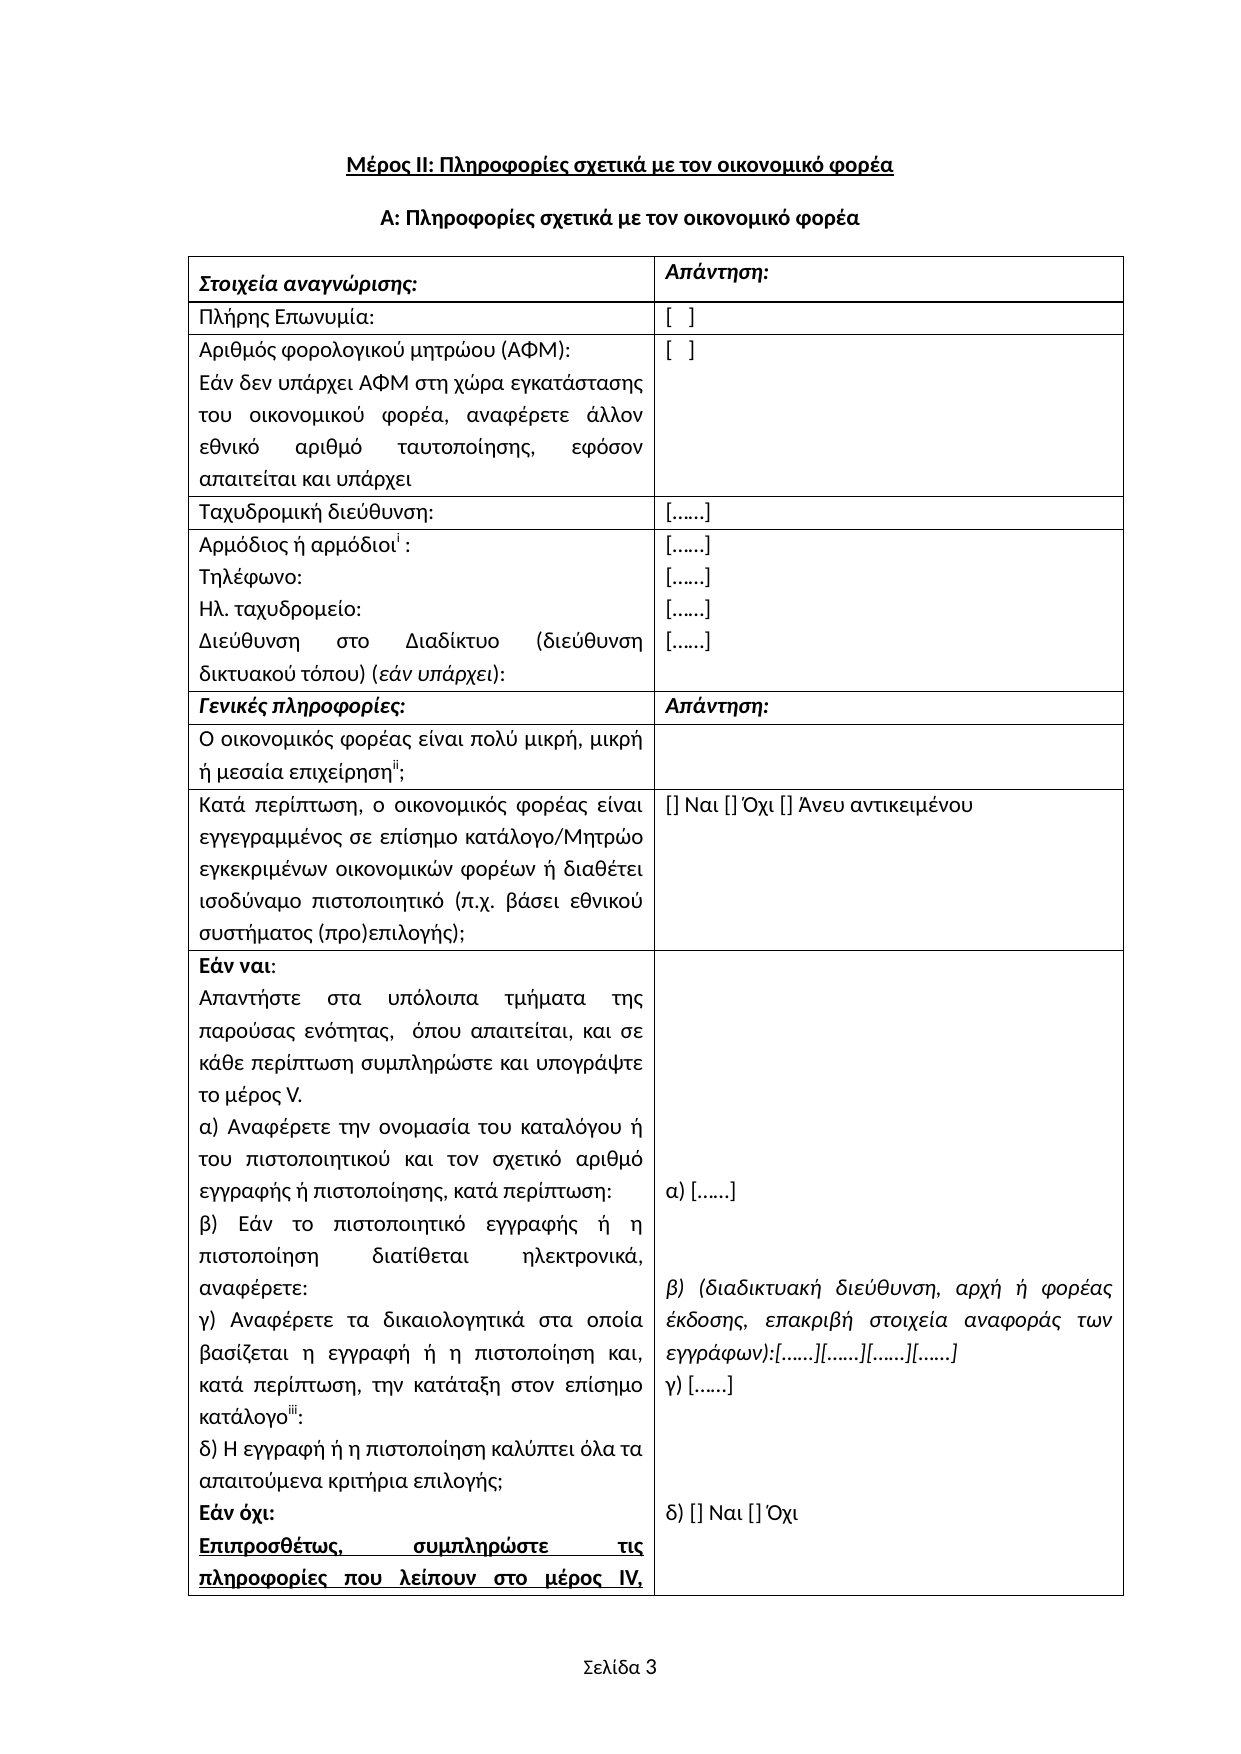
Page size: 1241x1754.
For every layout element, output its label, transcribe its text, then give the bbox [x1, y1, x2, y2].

table_cell [655, 725, 1123, 789]
table_cell Κατά περίπτωση, ο οικονομικός φορέας είναι εγγεγραμμένος σε επίσημο κατάλογο/Μητρώο εγκεκριμένων οικονομικών φορέων ή διαθέτει ισοδύναμο πιστοποιητικό (π.χ. βάσει εθνικού συστήματος (προ)επιλογής); [189, 790, 654, 950]
table_cell Απάντηση: [655, 692, 1123, 723]
table_cell [……] [655, 497, 1123, 529]
text Μέρος II: Πληροφορίες σχετικά με τον οικονομικό φορέα [187, 150, 1053, 178]
table_cell [ ] [655, 303, 1123, 334]
table_cell [] Ναι [] Όχι [] Άνευ αντικειμένου [655, 790, 1123, 950]
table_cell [189, 951, 654, 1595]
table_cell Γενικές πληροφορίες: [189, 692, 654, 723]
table_header Στοιχεία αναγνώρισης: [189, 257, 654, 301]
table_cell [……] [……] [……] [……] [655, 530, 1123, 691]
table_cell Αρμόδιος ή αρμόδιοι : Τηλέφωνο: Ηλ. ταχυδρομείο: Διεύθυνση στο Διαδίκτυο (διεύθυνση δικτυακού τόπου) (εάν υπάρχει): [189, 530, 654, 691]
table_cell Ταχυδρομική διεύθυνση: [189, 497, 654, 529]
table_header Απάντηση: [655, 257, 1123, 301]
table_cell Πλήρης Επωνυμία: [189, 303, 654, 334]
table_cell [655, 951, 1123, 1595]
table_cell Ο οικονομικός φορέας είναι πολύ μικρή, μικρή ή μεσαία επιχείρηση; [189, 725, 654, 789]
table_cell [ ] [655, 335, 1123, 496]
text Α: Πληροφορίες σχετικά με τον οικονομικό φορέα [187, 203, 1053, 231]
table_cell Αριθμός φορολογικού μητρώου (ΑΦΜ): Εάν δεν υπάρχει ΑΦΜ στη χώρα εγκατάστασης του οικονομικού φορέα, αναφέρετε άλλον εθνικό αριθμό ταυτοποίησης, εφόσον απαιτείται και υπάρχει [189, 335, 654, 496]
